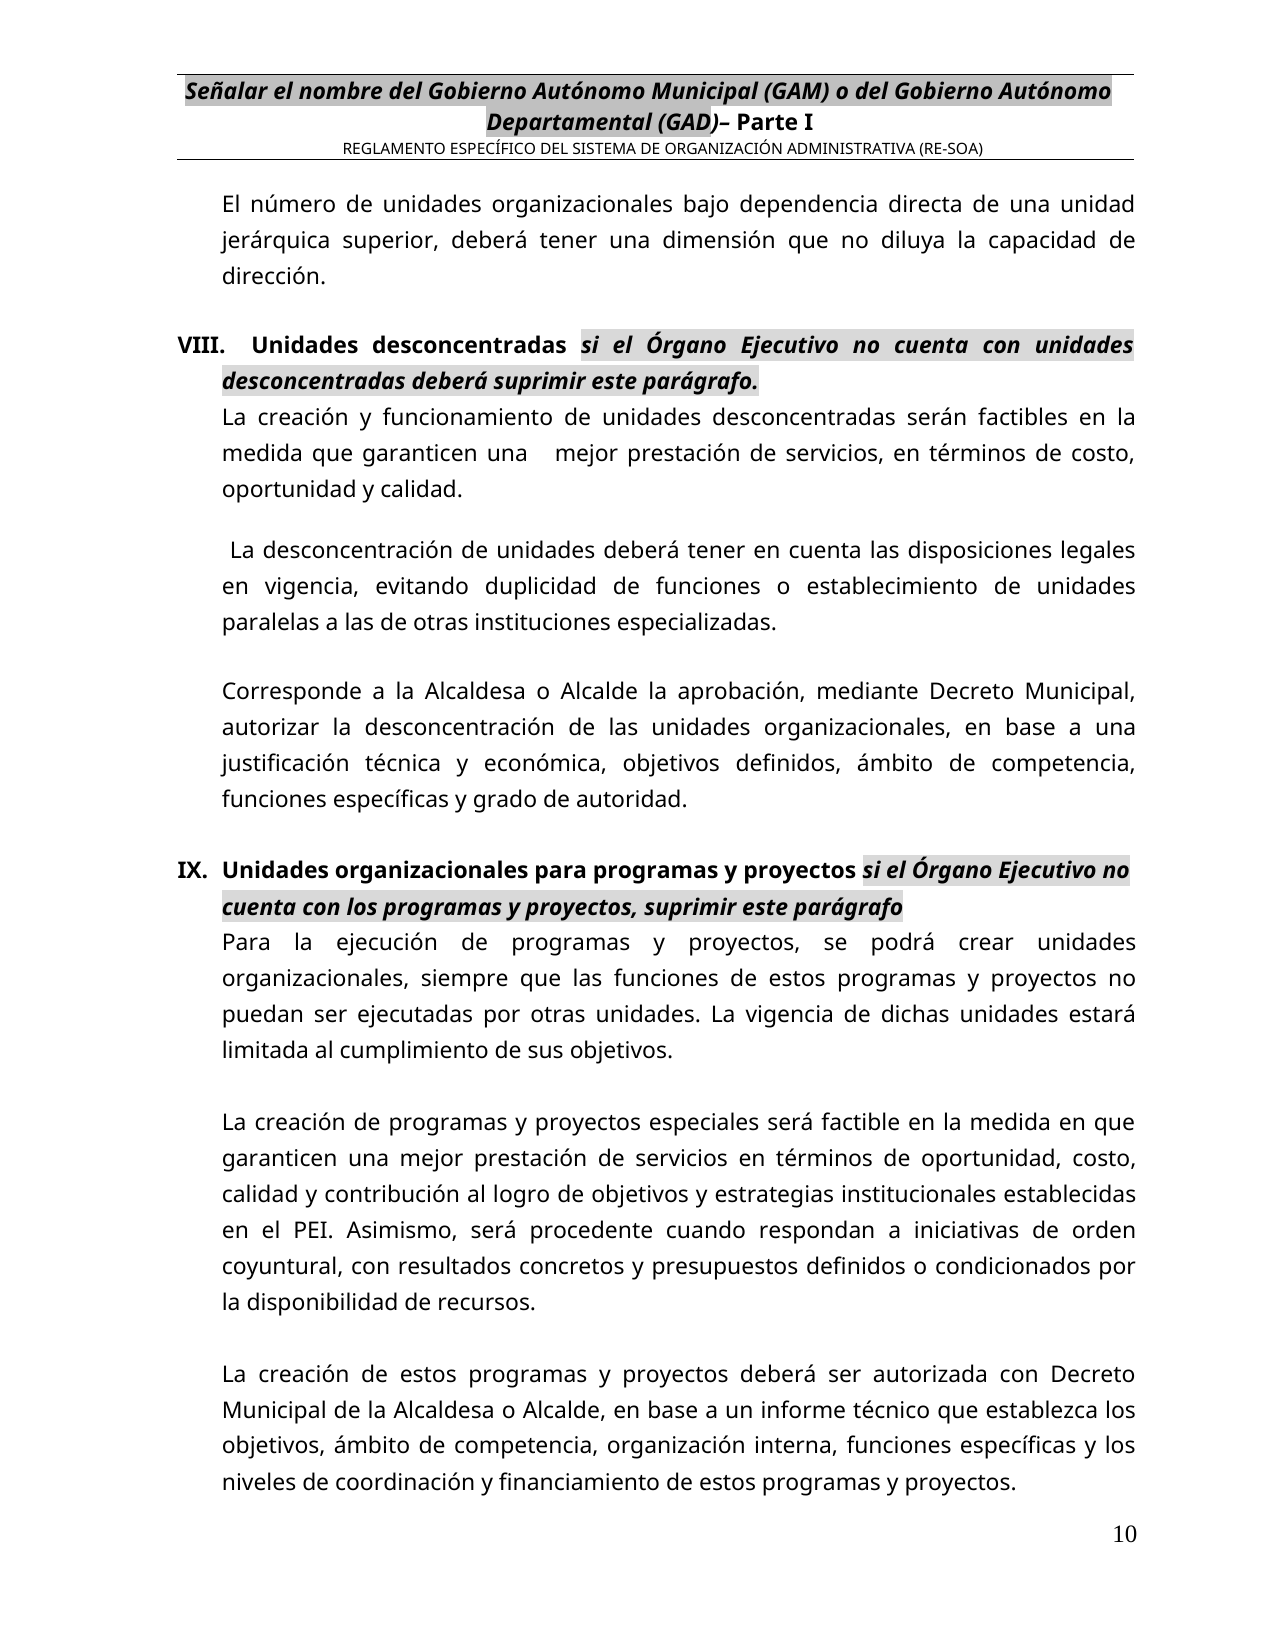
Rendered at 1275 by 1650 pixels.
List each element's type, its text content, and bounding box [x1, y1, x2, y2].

text Para la ejecución de programas y proyectos, se podrá crear unidades organizacionales, siempre que las funciones de estos programas y proyectos no puedan ser ejecutadas por otras unidades. La vigencia de dichas unidades estará limitada al cumplimiento de sus objetivos. [222, 926, 1137, 1065]
list Unidades desconcentradas si el Órgano Ejecutivo no cuenta con unidades desconcentradas deberá suprimir este parágrafo. [177, 329, 1137, 396]
text La creación y funcionamiento de unidades desconcentradas serán factibles en la medida que garanticen una mejor prestación de servicios, en términos de costo, oportunidad y calidad. [222, 401, 1137, 504]
text La desconcentración de unidades deberá tener en cuenta las disposiciones legales en vigencia, evitando duplicidad de funciones o establecimiento de unidades paralelas a las de otras instituciones especializadas. [222, 534, 1137, 637]
list Unidades organizacionales para programas y proyectos si el Órgano Ejecutivo no cuenta con los programas y proyectos, suprimir este parágrafo [177, 854, 1137, 922]
text El número de unidades organizacionales bajo dependencia directa de una unidad jerárquica superior, deberá tener una dimensión que no diluya la capacidad de dirección. [222, 188, 1137, 292]
text Corresponde a la Alcaldesa o Alcalde la aprobación, mediante Decreto Municipal, autorizar la desconcentración de las unidades organizacionales, en base a una justificación técnica y económica, objetivos definidos, ámbito de competencia, funciones específicas y grado de autoridad. [222, 675, 1137, 814]
text La creación de estos programas y proyectos deberá ser autorizada con Decreto Municipal de la Alcaldesa o Alcalde, en base a un informe técnico que establezca los objetivos, ámbito de competencia, organización interna, funciones específicas y los niveles de coordinación y financiamiento de estos programas y proyectos. [222, 1358, 1137, 1497]
text La creación de programas y proyectos especiales será factible en la medida en que garanticen una mejor prestación de servicios en términos de oportunidad, costo, calidad y contribución al logro de objetivos y estrategias institucionales establecidas en el PEI. Asimismo, será procedente cuando respondan a iniciativas de orden coyuntural, con resultados concretos y presupuestos definidos o condicionados por la disponibilidad de recursos. [222, 1106, 1137, 1317]
